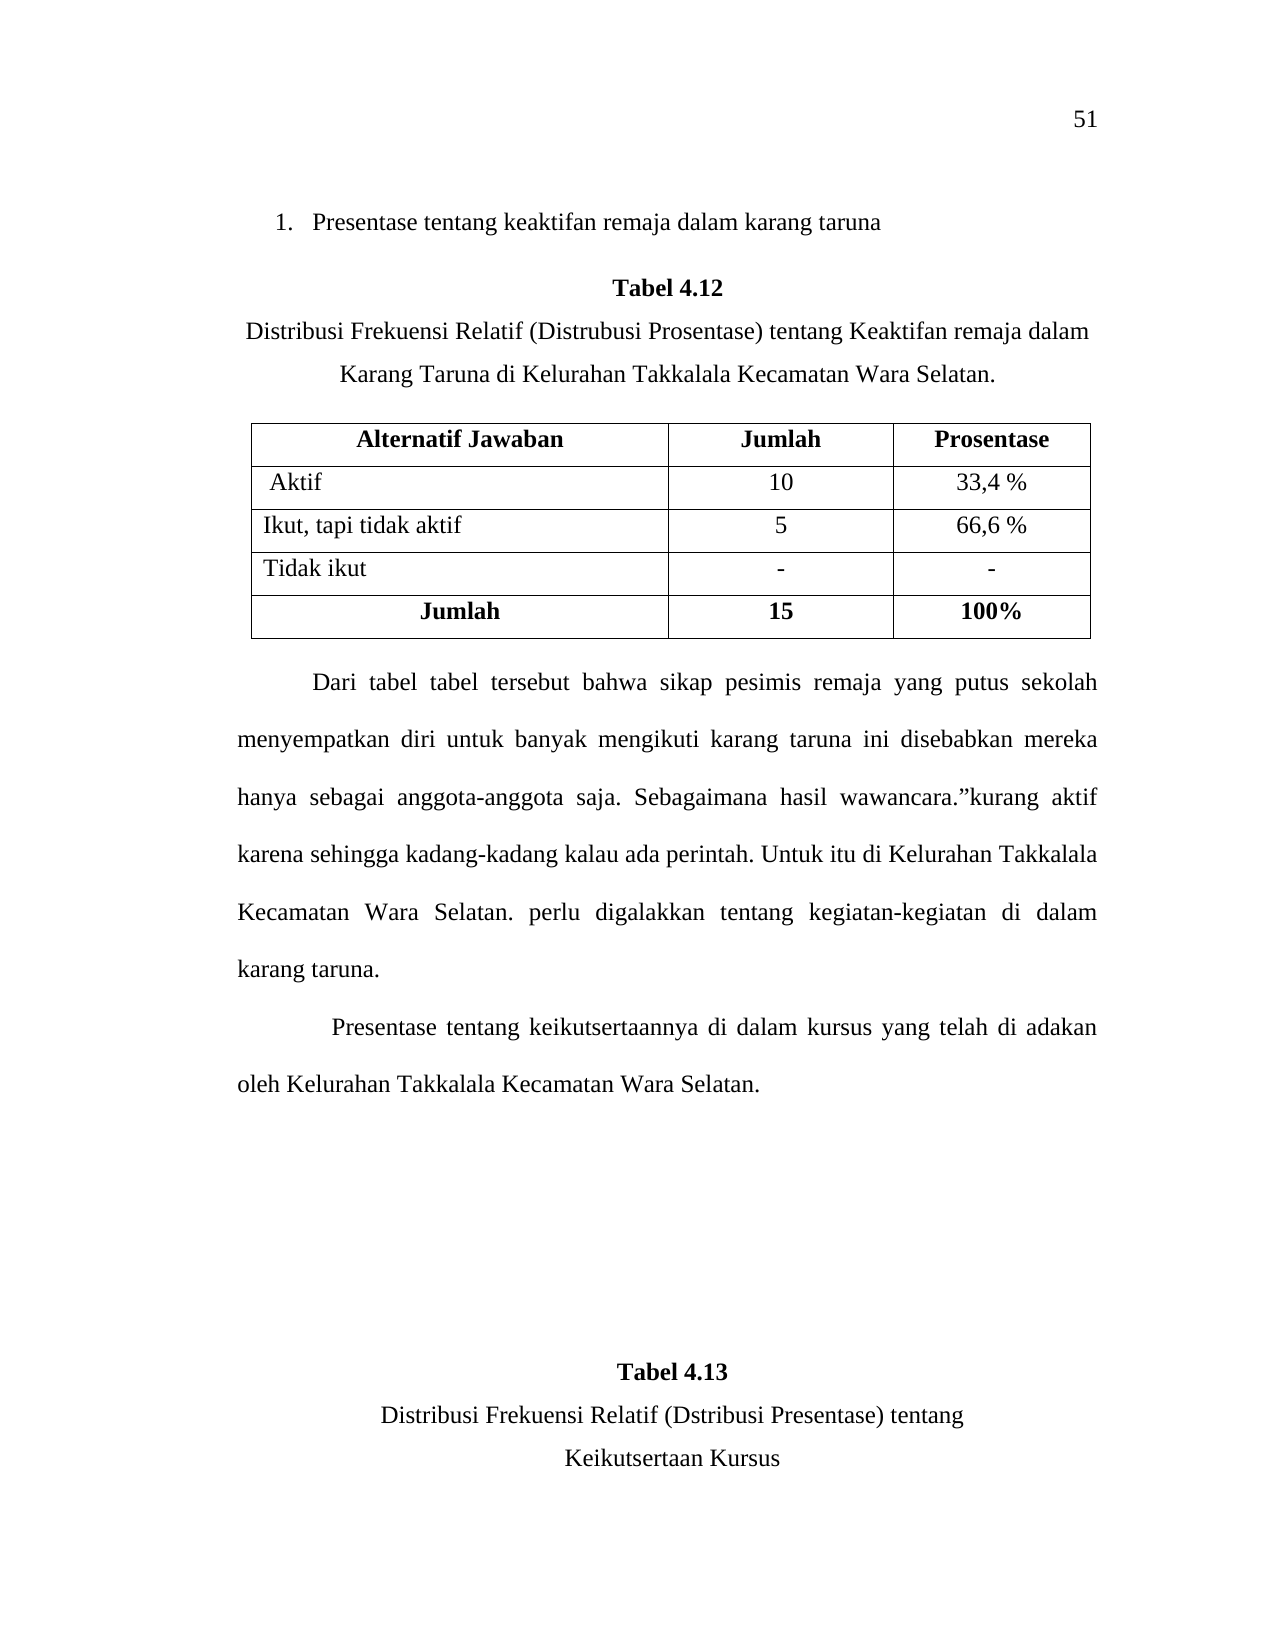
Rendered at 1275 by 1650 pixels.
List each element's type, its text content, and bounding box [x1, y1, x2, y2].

table_header Prosentase [894, 424, 1090, 466]
table_cell Ikut, tapi tidak aktif [252, 510, 668, 552]
list Keikutsertaan Kursus [246, 1443, 1098, 1472]
table_cell 15 [669, 596, 893, 638]
list Tabel 4.13 [246, 1357, 1098, 1385]
table_cell 66,6 % [894, 510, 1090, 552]
table_cell 10 [669, 467, 893, 509]
table_cell - [669, 553, 893, 595]
table_cell 100% [894, 596, 1090, 638]
table_cell Jumlah [252, 596, 668, 638]
table_header Jumlah [669, 424, 893, 466]
table_cell 33,4 % [894, 467, 1090, 509]
table_cell Tidak ikut [252, 553, 668, 595]
table_cell Aktif [252, 467, 668, 509]
text Presentase tentang keikutsertaannya di dalam kursus yang telah di adakan oleh Kelurahan Takkalala Kecamatan Wara Selatan. [237, 1012, 1098, 1098]
list Distribusi Frekuensi Relatif (Distrubusi Prosentase) tentang Keaktifan remaja dalam Karang Taruna di Kelurahan Takkalala Kecamatan Wara Selatan. [237, 316, 1098, 388]
list Distribusi Frekuensi Relatif (Dstribusi Presentase) tentang [246, 1400, 1098, 1428]
list Dari tabel tabel tersebut bahwa sikap pesimis remaja yang putus sekolah menyempatkan diri untuk banyak mengikuti karang taruna ini disebabkan mereka hanya sebagai anggota-anggota saja. Sebagaimana hasil wawancara.”kurang aktif karena sehingga kadang-kadang kalau ada perintah. Untuk itu di Kelurahan Takkalala Kecamatan Wara Selatan. perlu digalakkan tentang kegiatan-kegiatan di dalam karang taruna. [237, 667, 1098, 983]
table_cell 5 [669, 510, 893, 552]
list Presentase tentang keaktifan remaja dalam karang taruna [274, 207, 1098, 236]
table_cell - [894, 553, 1090, 595]
table_header Alternatif Jawaban [252, 424, 668, 466]
list Tabel 4.12 [237, 273, 1098, 302]
